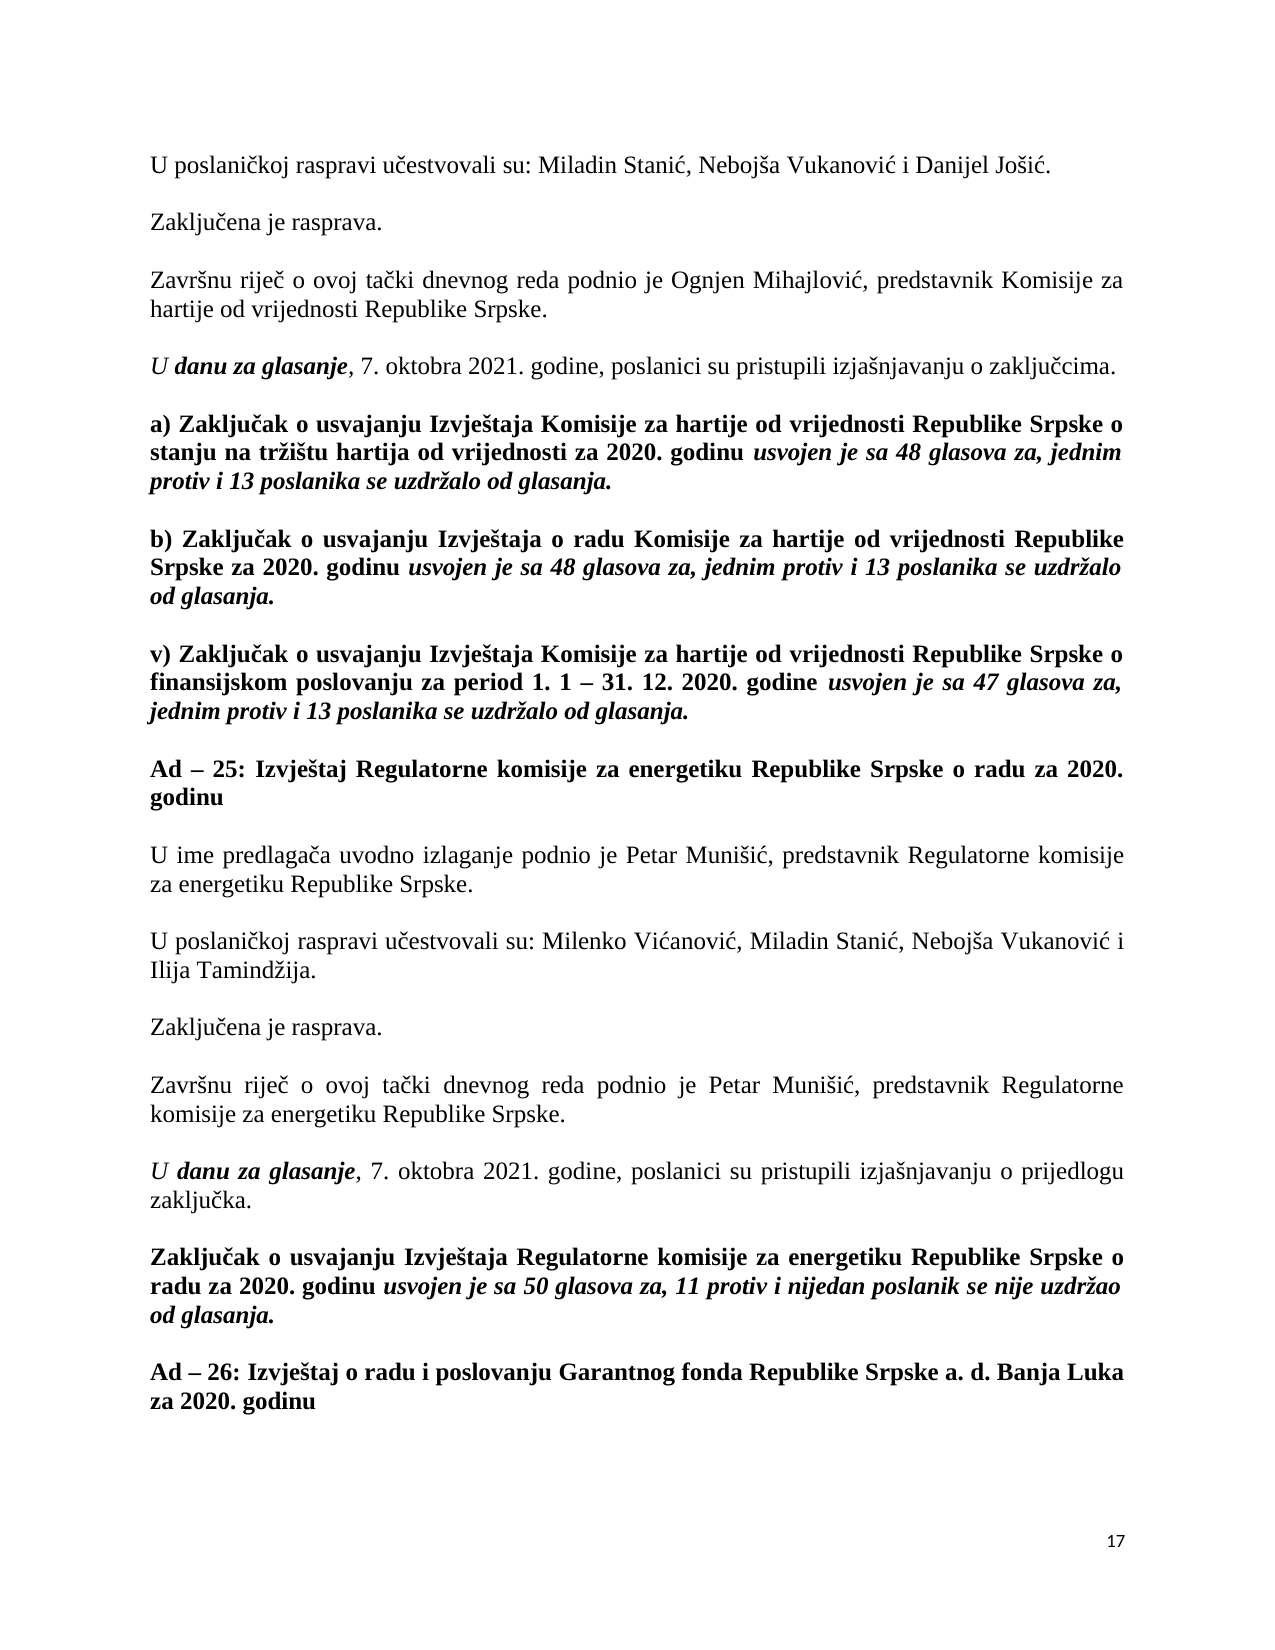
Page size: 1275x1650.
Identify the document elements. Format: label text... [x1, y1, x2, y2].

text Završnu riječ o ovoj tački dnevnog reda podnio je Ognjen Mihajlović, predstavnik Komisije za hartije od vrijednosti Republike Srpske. [150, 265, 1125, 322]
text Zaključena je rasprava. [150, 207, 1125, 236]
text Zaključena je rasprava. [150, 1012, 1125, 1041]
text Završnu riječ o ovoj tački dnevnog reda podnio je Petar Munišić, predstavnik Regulatorne komisije za energetiku Republike Srpske. [150, 1070, 1125, 1127]
text U danu za glasanje, 7. oktobra 2021. godine, poslanici su pristupili izjašnjavanju o prijedlogu zaključka. [150, 1156, 1125, 1214]
text U ime predlagača uvodno izlaganje podnio je Petar Munišić, predstavnik Regulatorne komisije za energetiku Republike Srpske. [150, 840, 1125, 897]
text U danu za glasanje, 7. oktobra 2021. godine, poslanici su pristupili izjašnjavanju o zaključcima. [150, 351, 1125, 380]
text Ad – 25: Izvještaj Regulatorne komisije za energetiku Republike Srpske o radu za 2020. godinu [150, 754, 1125, 811]
text U poslaničkoj raspravi učestvovali su: Milenko Vićanović, Miladin Stanić, Nebojša Vukanović i Ilija Tamindžija. [150, 926, 1125, 984]
text Ad – 26: Izvještaj o radu i poslovanju Garantnog fonda Republike Srpske a. d. Banja Luka za 2020. godinu [150, 1357, 1125, 1415]
text v) Zaključak o usvajanju Izvještaja Komisije za hartije od vrijednosti Republike Srpske o finansijskom poslovanju za period 1. 1 – 31. 12. 2020. godine usvojen je sa 47 glasova za, jednim protiv i 13 poslanika se uzdržalo od glasanja. [150, 639, 1125, 725]
text Zaključak o usvajanju Izvještaja Regulatorne komisije za energetiku Republike Srpske o radu za 2020. godinu usvojen je sa 50 glasova za, 11 protiv i nijedan poslanik se nije uzdržao od glasanja. [150, 1242, 1125, 1329]
text b) Zaključak o usvajanju Izvještaja o radu Komisije za hartije od vrijednosti Republike Srpske za 2020. godinu usvojen je sa 48 glasova za, jednim protiv i 13 poslanika se uzdržalo od glasanja. [150, 524, 1125, 610]
text U poslaničkoj raspravi učestvovali su: Miladin Stanić, Nebojša Vukanović i Danijel Jošić. [150, 150, 1125, 179]
text a) Zaključak o usvajanju Izvještaja Komisije za hartije od vrijednosti Republike Srpske o stanju na tržištu hartija od vrijednosti za 2020. godinu usvojen je sa 48 glasova za, jednim protiv i 13 poslanika se uzdržalo od glasanja. [150, 409, 1125, 495]
